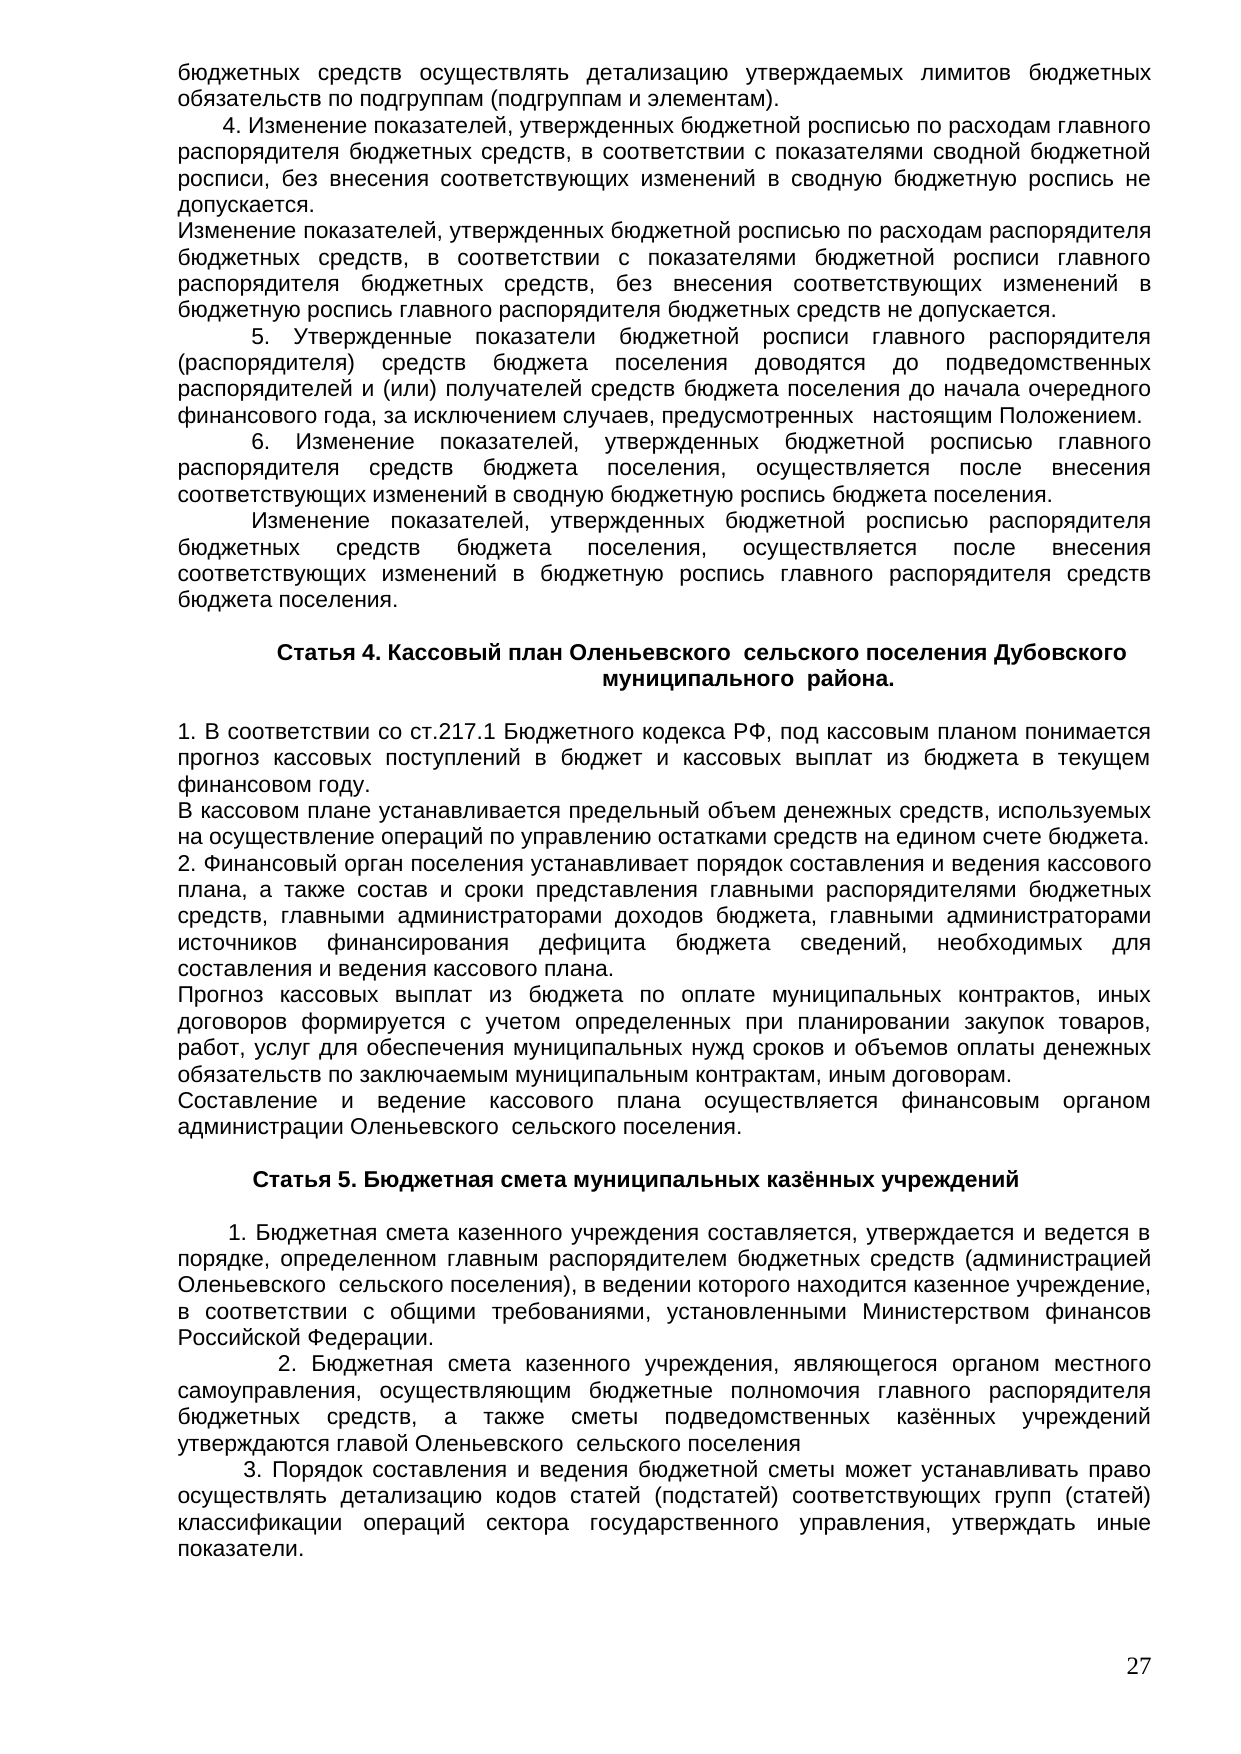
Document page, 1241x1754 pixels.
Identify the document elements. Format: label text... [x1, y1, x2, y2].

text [177, 59, 1152, 112]
text 2. Бюджетная смета казенного учреждения, являющегося органом местного самоуправления, осуществляющим бюджетные полномочия главного распорядителя бюджетных средств, а также сметы подведомственных казённых учреждений утверждаются главой Оленьевского сельского поселения [177, 1350, 1152, 1456]
text 3. Порядок составления и ведения бюджетной сметы может устанавливать право осуществлять детализацию кодов статей (подстатей) соответствующих групп (статей) классификации операций сектора государственного управления, утверждать иные показатели. [177, 1456, 1152, 1561]
text 5. Утвержденные показатели бюджетной росписи главного распорядителя (распорядителя) средств бюджета поселения доводятся до подведомственных распорядителей и (или) получателей средств бюджета поселения до начала очередного финансового года, за исключением случаев, предусмотренных настоящим Положением. [177, 323, 1152, 428]
text Изменение показателей, утвержденных бюджетной росписью по расходам распорядителя бюджетных средств, в соответствии с показателями бюджетной росписи главного распорядителя бюджетных средств, без внесения соответствующих изменений в бюджетную роспись главного распорядителя бюджетных средств не допускается. [177, 217, 1152, 323]
text 2. Финансовый орган поселения устанавливает порядок составления и ведения кассового плана, а также состав и сроки представления главными распорядителями бюджетных средств, главными администраторами доходов бюджета, главными администраторами источников финансирования дефицита бюджета сведений, необходимых для составления и ведения кассового плана. [177, 850, 1152, 981]
text Статья 4. Кассовый план Оленьевского сельского поселения Дубовского муниципального района. [252, 639, 1152, 692]
text Изменение показателей, утвержденных бюджетной росписью распорядителя бюджетных средств бюджета поселения, осуществляется после внесения соответствующих изменений в бюджетную роспись главного распорядителя средств бюджета поселения. [177, 507, 1152, 612]
text 6. Изменение показателей, утвержденных бюджетной росписью главного распорядителя средств бюджета поселения, осуществляется после внесения соответствующих изменений в сводную бюджетную роспись бюджета поселения. [177, 428, 1152, 507]
text Статья 5. Бюджетная смета муниципальных казённых учреждений [252, 1166, 1152, 1192]
text Составление и ведение кассового плана осуществляется финансовым органом администрации Оленьевского сельского поселения. [177, 1087, 1152, 1139]
text В кассовом плане устанавливается предельный объем денежных средств, используемых на осуществление операций по управлению остатками средств на едином счете бюджета. [177, 797, 1152, 850]
text 1. Бюджетная смета казенного учреждения составляется, утверждается и ведется в порядке, определенном главным распорядителем бюджетных средств (администрацией Оленьевского сельского поселения), в ведении которого находится казенное учреждение, в соответствии с общими требованиями, установленными Министерством финансов Российской Федерации. [177, 1219, 1152, 1350]
text Прогноз кассовых выплат из бюджета по оплате муниципальных контрактов, иных договоров формируется с учетом определенных при планировании закупок товаров, работ, услуг для обеспечения муниципальных нужд сроков и объемов оплаты денежных обязательств по заключаемым муниципальным контрактам, иным договорам. [177, 981, 1152, 1087]
text 4. Изменение показателей, утвержденных бюджетной росписью по расходам главного распорядителя бюджетных средств, в соответствии с показателями сводной бюджетной росписи, без внесения соответствующих изменений в сводную бюджетную роспись не допускается. [177, 112, 1152, 217]
text 1. В соответствии со ст.217.1 Бюджетного кодекса РФ, под кассовым планом понимается прогноз кассовых поступлений в бюджет и кассовых выплат из бюджета в текущем финансовом году. [177, 718, 1152, 797]
